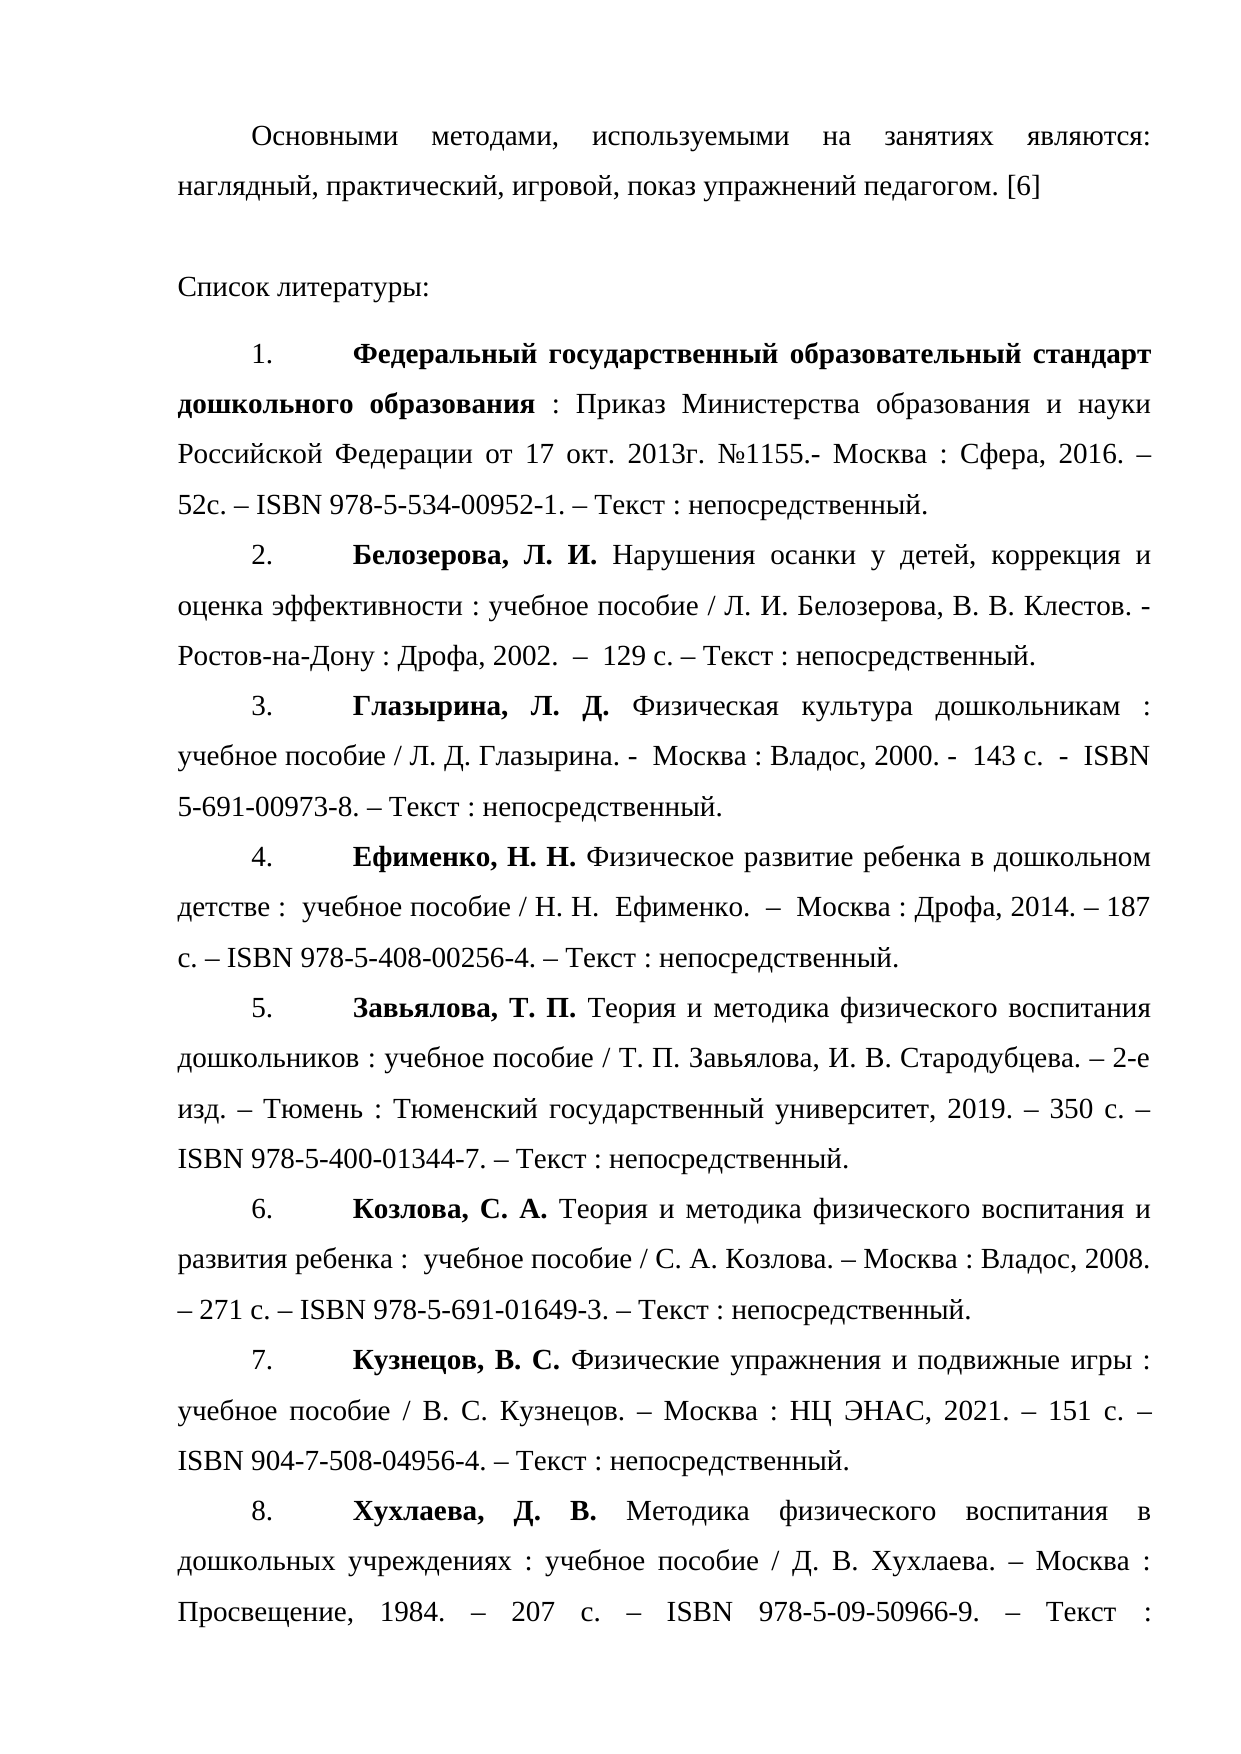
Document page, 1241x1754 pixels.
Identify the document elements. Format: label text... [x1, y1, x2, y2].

list Завьялова, Т. П. Теория и методика физического воспитания дошкольников : учебное пособие / Т. П. Завьялова, И. В. Стародубцева. – 2-е изд. – Тюмень : Тюменский государственный университет, 2019. – 350 с. – ISBN 978-5-400-01344-7. – Текст : непосредственный. [177, 990, 1152, 1174]
subtitle Белозерова, Л. И. Нарушения осанки у детей, коррекция и оценка эффективности : учебное пособие / Л. И. Белозерова, В. В. Клестов. - Ростов-на-Дону : Дрофа, 2002. – 129 с. – Текст : непосредственный. [177, 621, 1152, 671]
list Козлова, С. А. Теория и методика физического воспитания и развития ребенка : учебное пособие / С. А. Козлова. – Москва : Владос, 2008. – 271 с. – ISBN 978-5-691-01649-3. – Текст : непосредственный. [177, 1191, 1152, 1326]
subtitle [177, 1493, 1152, 1627]
subtitle Федеральный государственный образовательный стандарт дошкольного образования : Приказ Министерства образования и науки Российской Федерации от 17 окт. 2013г. №1155.- Москва : Сфера, 2016. – 52с. – ISBN 978-5-534-00952-1. – Текст : непосредственный. [177, 336, 1152, 521]
subtitle Ефименко, Н. Н. Физическое развитие ребенка в дошкольном детстве : учебное пособие / Н. Н. Ефименко. – Москва : Дрофа, 2014. – 187 с. – ISBN 978-5-408-00256-4. – Текст : непосредственный. [177, 839, 1152, 973]
subtitle Глазырина, Л. Д. Физическая культура дошкольникам : учебное пособие / Л. Д. Глазырина. - Москва : Владос, 2000. - 143 с. - ISBN 5-691-00973-8. – Текст : непосредственный. [177, 688, 1152, 822]
text Список литературы: [177, 269, 1152, 303]
subtitle Кузнецов, В. С. Физические упражнения и подвижные игры : учебное пособие / В. С. Кузнецов. – Москва : НЦ ЭНАС, 2021. – 151 с. – ISBN 904-7-508-04956-4. – Текст : непосредственный. [177, 1342, 1152, 1476]
subtitle Белозерова, Л. И. Нарушения осанки у детей, коррекция и оценка эффективности : учебное пособие / Л. И. Белозерова, В. В. Клестов. - Ростов-на-Дону : Дрофа, 2002. – 129 с. – Текст : непосредственный. [177, 537, 1152, 588]
text Основными методами, используемыми на занятиях являются: наглядный, практический, игровой, показ упражнений педагогом. [6] [177, 118, 1152, 202]
